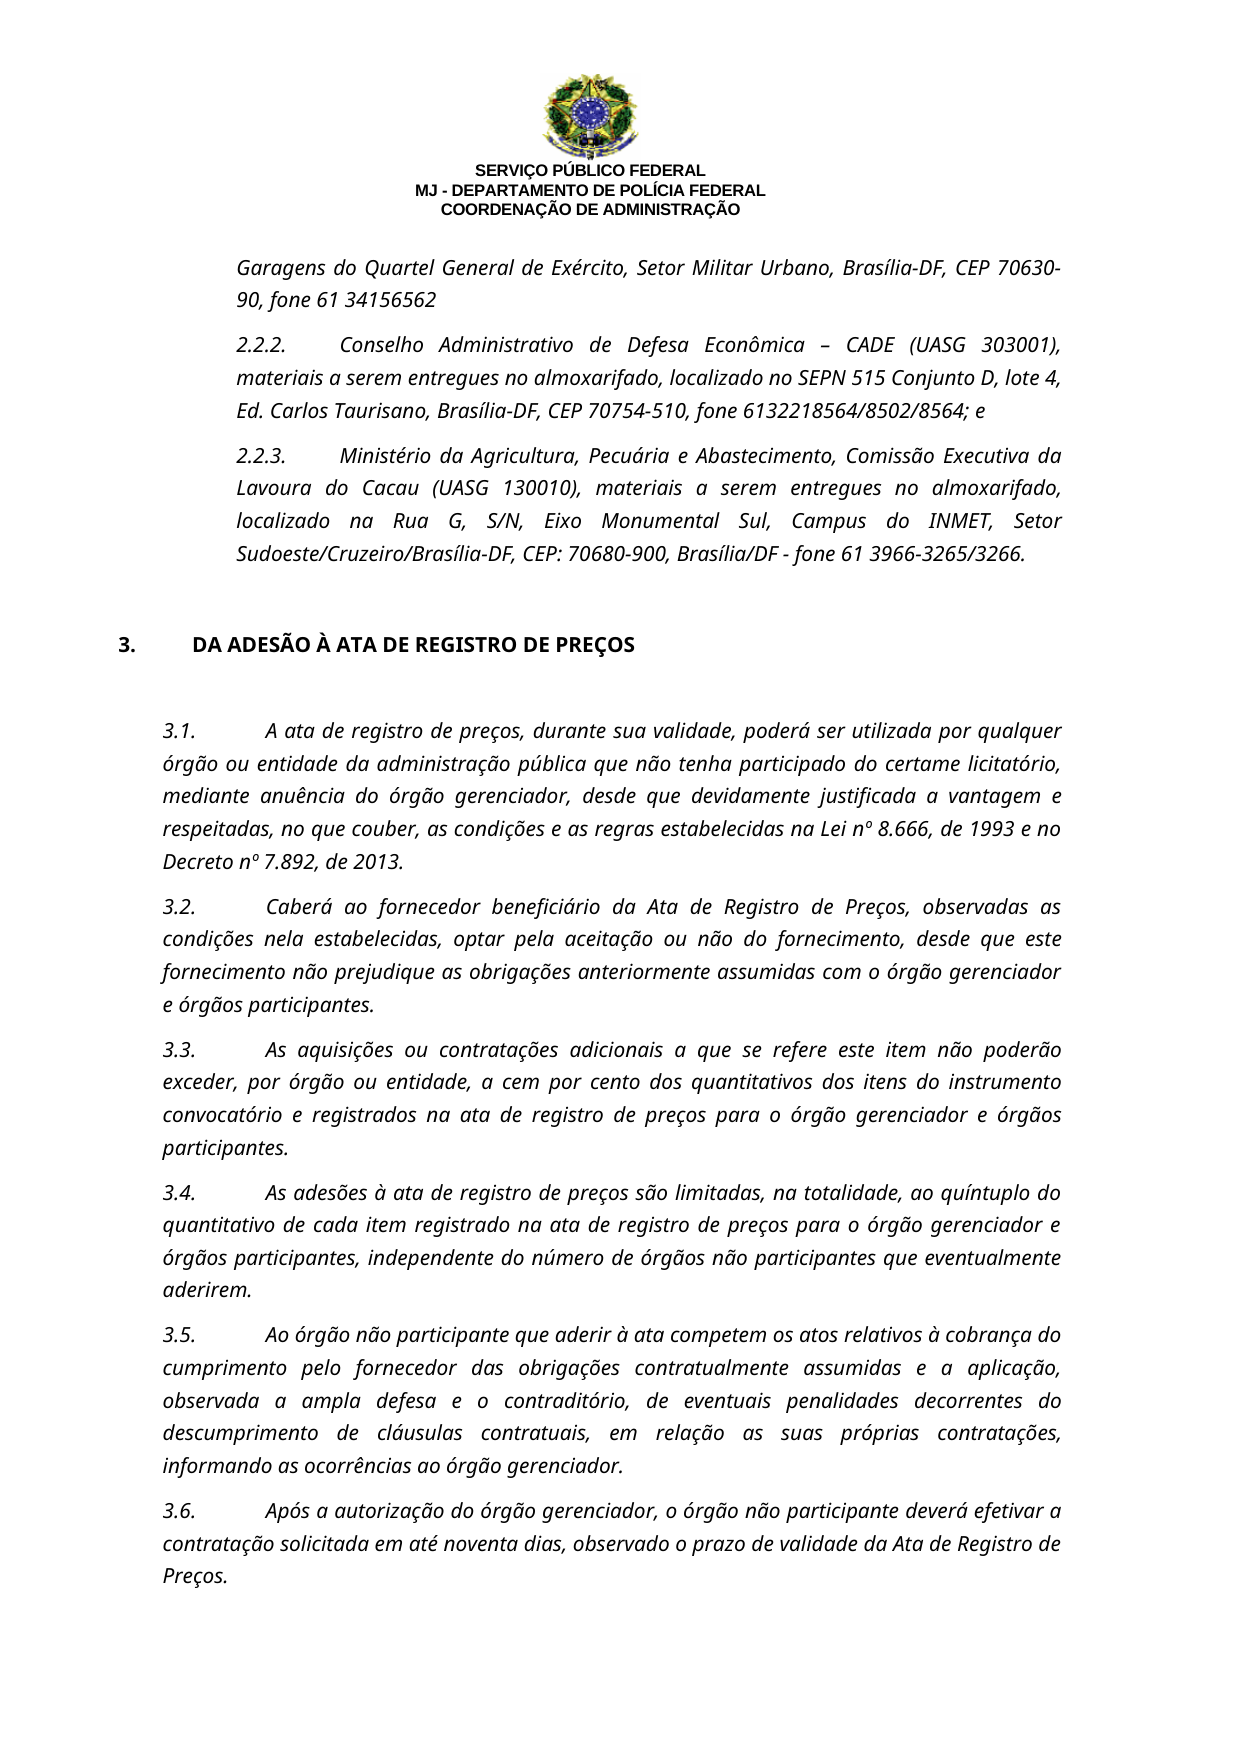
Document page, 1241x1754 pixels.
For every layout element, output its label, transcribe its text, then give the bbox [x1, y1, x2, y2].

list Após a autorização do órgão gerenciador, o órgão não participante deverá efetivar a contratação solicitada em até noventa dias, observado o prazo de validade da Ata de Registro de Preços. [162, 1496, 1063, 1590]
list As adesões à ata de registro de preços são limitadas, na totalidade, ao quíntuplo do quantitativo de cada item registrado na ata de registro de preços para o órgão gerenciador e órgãos participantes, independente do número de órgãos não participantes que eventualmente aderirem. [162, 1178, 1063, 1304]
list Ministério da Agricultura, Pecuária e Abastecimento, Comissão Executiva da Lavoura do Cacau (UASG 130010), materiais a serem entregues no almoxarifado, localizado na Rua G, S/N, Eixo Monumental Sul, Campus do INMET, Setor Sudoeste/Cruzeiro/Brasília-DF, CEP: 70680-900, Brasília/DF - fone 61 3966-3265/3266. [236, 441, 1063, 567]
list A ata de registro de preços, durante sua validade, poderá ser utilizada por qualquer órgão ou entidade da administração pública que não tenha participado do certame licitatório, mediante anuência do órgão gerenciador, desde que devidamente justificada a vantagem e respeitadas, no que couber, as condições e as regras estabelecidas na Lei nº 8.666, de 1993 e no Decreto nº 7.892, de 2013. [162, 716, 1063, 875]
list Caberá ao fornecedor beneficiário da Ata de Registro de Preços, observadas as condições nela estabelecidas, optar pela aceitação ou não do fornecimento, desde que este fornecimento não prejudique as obrigações anteriormente assumidas com o órgão gerenciador e órgãos participantes. [162, 892, 1063, 1018]
list As aquisições ou contratações adicionais a que se refere este item não poderão exceder, por órgão ou entidade, a cem por cento dos quantitativos dos itens do instrumento convocatório e registrados na ata de registro de preços para o órgão gerenciador e órgãos participantes. [162, 1035, 1063, 1161]
list DA ADESÃO À ATA DE REGISTRO DE PREÇOS [118, 630, 1063, 659]
list Conselho Administrativo de Defesa Econômica – CADE (UASG 303001), materiais a serem entregues no almoxarifado, localizado no SEPN 515 Conjunto D, lote 4, Ed. Carlos Taurisano, Brasília-DF, CEP 70754-510, fone 6132218564/8502/8564; e [236, 331, 1063, 424]
list Ao órgão não participante que aderir à ata competem os atos relativos à cobrança do cumprimento pelo fornecedor das obrigações contratualmente assumidas e a aplicação, observada a ampla defesa e o contraditório, de eventuais penalidades decorrentes do descumprimento de cláusulas contratuais, em relação as suas próprias contratações, informando as ocorrências ao órgão gerenciador. [162, 1321, 1063, 1479]
